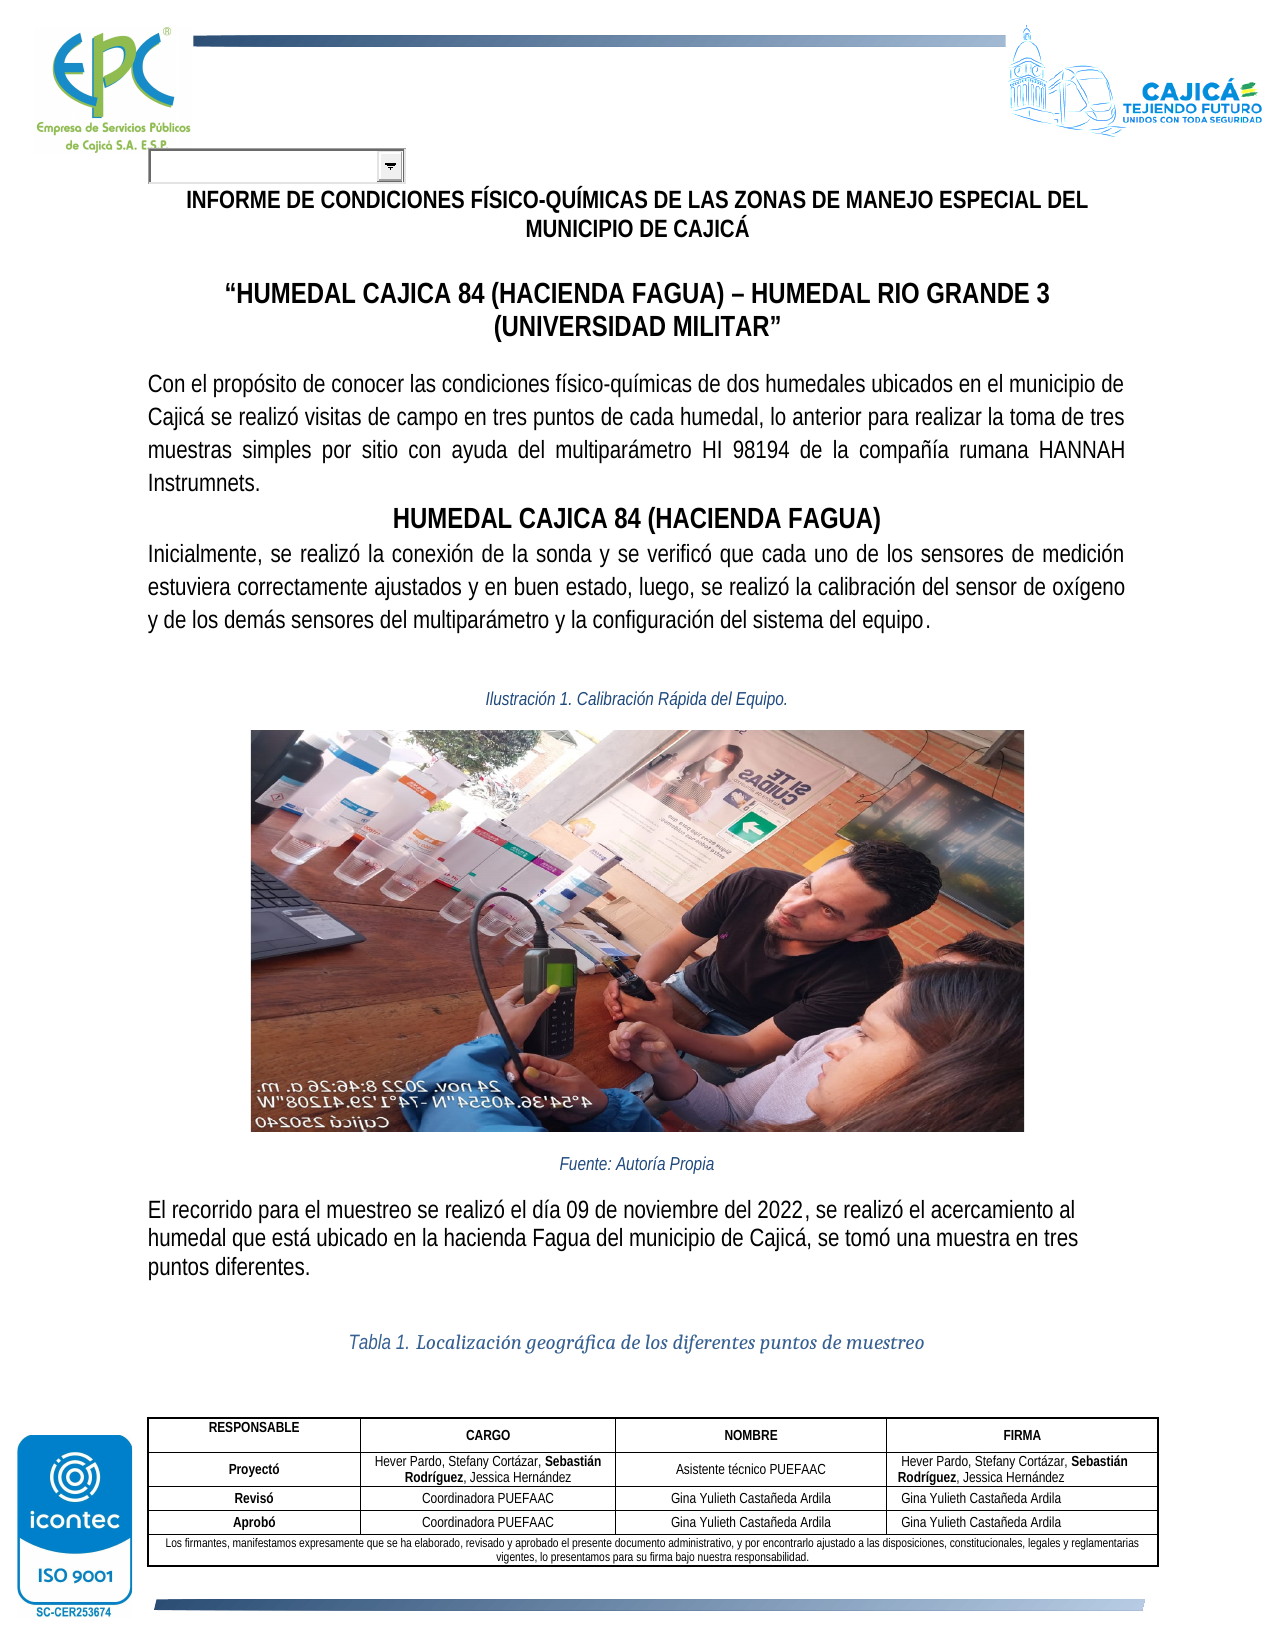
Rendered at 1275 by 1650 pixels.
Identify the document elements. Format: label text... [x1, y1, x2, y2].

picture [250, 730, 1025, 1132]
picture [1005, 25, 1263, 138]
text HUMEDAL CAJICA 84 (HACIENDA FAGUA) [148, 501, 1127, 534]
text El recorrido para el muestreo se realizó el día 09 de noviembre del 2022, se realizó el acercamiento al humedal que está ubicado en la hacienda Fagua del municipio de Cajicá, se tomó una muestra en tres puntos diferentes. [148, 1195, 1127, 1281]
text Ilustración 1. Calibración Rápida del Equipo. [148, 688, 1127, 709]
text Fuente: Autoría Propia [148, 1152, 1127, 1174]
text Tabla 1. Localización geográfica de los diferentes puntos de muestreo [148, 1330, 1127, 1355]
text Con el propósito de conocer las condiciones físico-químicas de dos humedales ubicados en el municipio de Cajicá se realizó visitas de campo en tres puntos de cada humedal, lo anterior para realizar la toma de tres muestras simples por sitio con ayuda del multiparámetro HI 98194 de la compañía rumana HANNAH Instrumnets. [148, 369, 1127, 497]
picture [33, 25, 194, 156]
text Inicialmente, se realizó la conexión de la sonda y se verificó que cada uno de los sensores de medición estuviera correctamente ajustados y en buen estado, luego, se realizó la calibración del sensor de oxígeno y de los demás sensores del multiparámetro y la configuración del sistema del equipo. [148, 539, 1127, 634]
text INFORME DE CONDICIONES FÍSICO-QUÍMICAS DE LAS ZONAS DE MANEJO ESPECIAL DEL MUNICIPIO DE CAJICÁ [148, 185, 1127, 243]
picture [17, 1435, 133, 1618]
text “HUMEDAL CAJICA 84 (HACIENDA FAGUA) – HUMEDAL RIO GRANDE 3 (UNIVERSIDAD MILITAR” [148, 276, 1127, 343]
